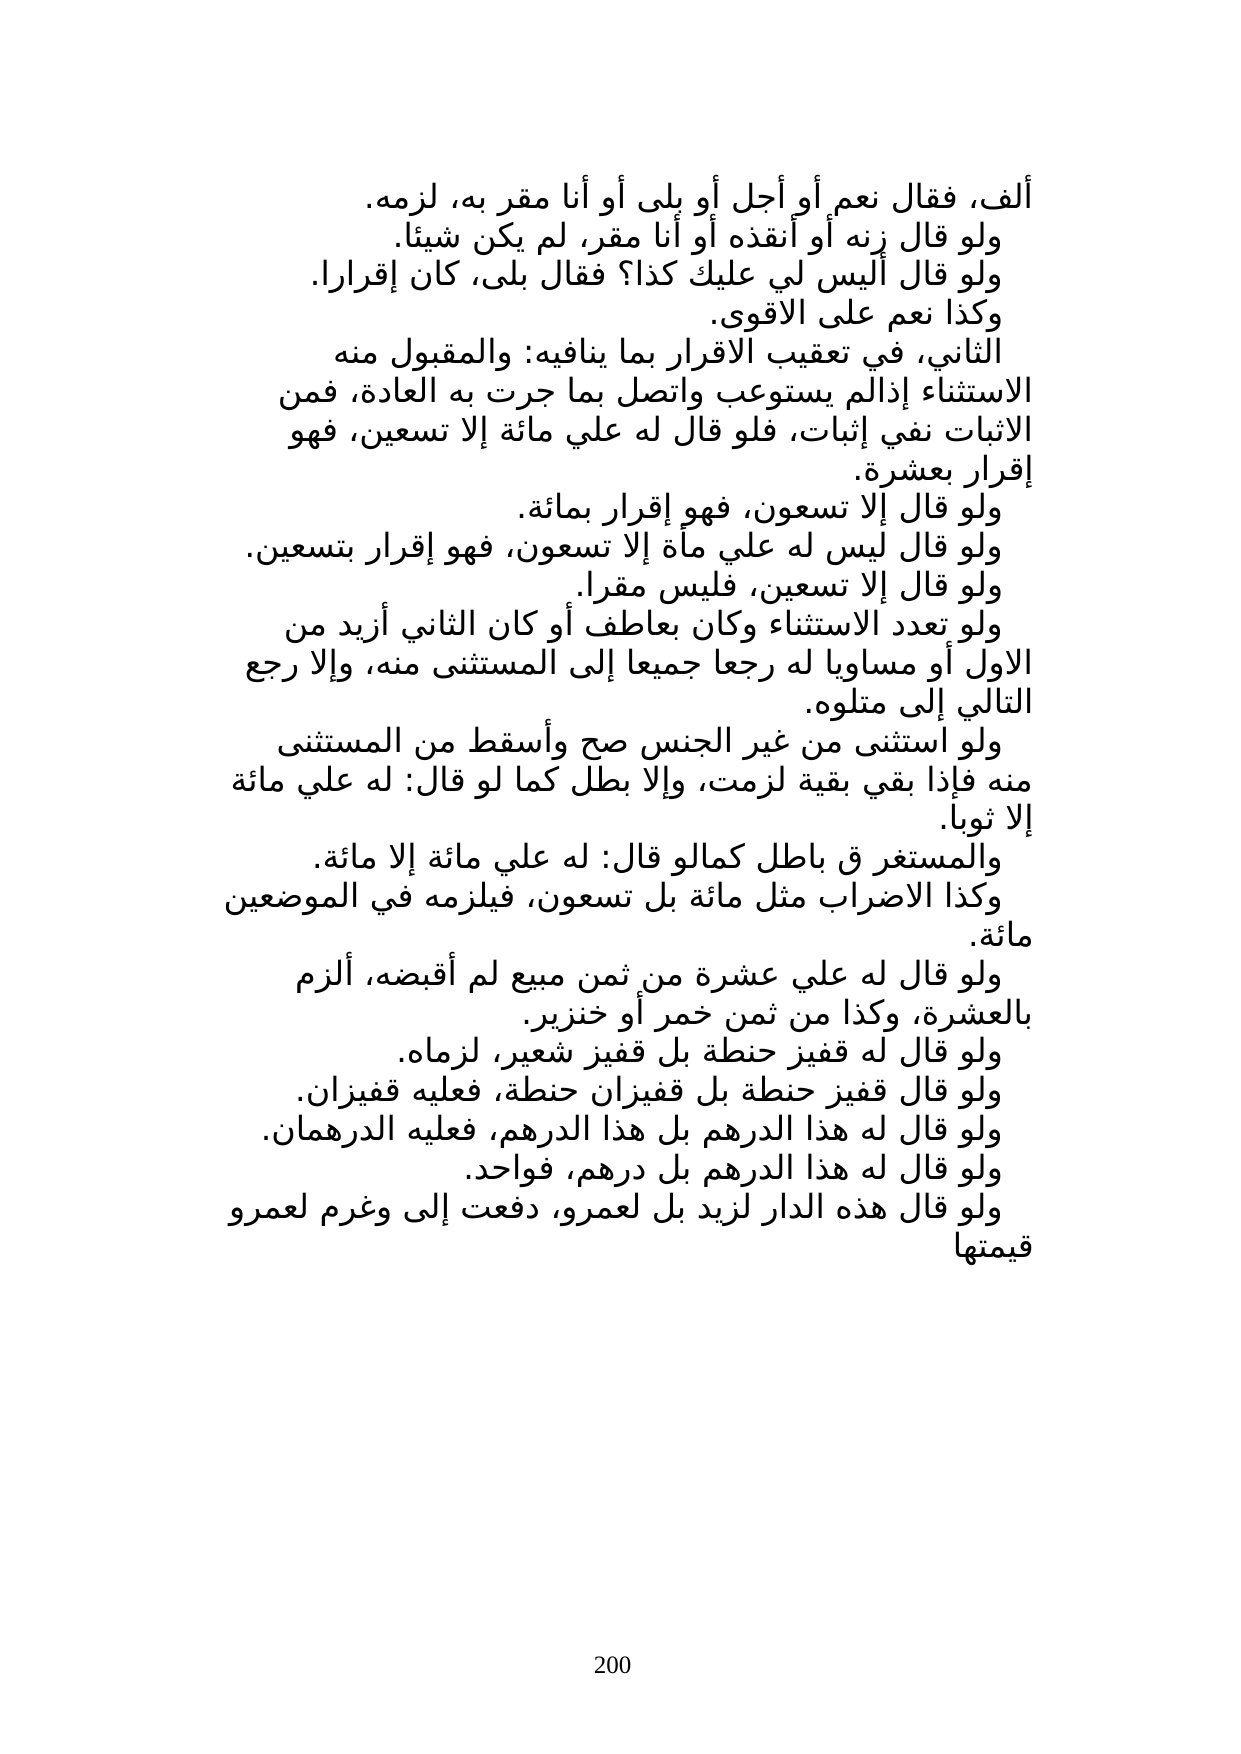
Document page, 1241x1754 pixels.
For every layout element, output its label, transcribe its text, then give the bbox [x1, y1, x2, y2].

text الثاني، في تعقيب الاقرار بما ينافيه: والمقبول منه الاستثناء إذالم يستوعب واتصل بما جرت به العادة، فمن الاثبات نفي إثبات، فلو قال له علي مائة إلا تسعين، فهو إقرار بعشرة. [222, 333, 1033, 488]
text ولو قال زنه أو أنقذه أو أنا مقر، لم يكن شيئا. [222, 216, 1033, 255]
text ولو قال له قفيز حنطة بل قفيز شعير، لزماه. [222, 1032, 1033, 1071]
text ولو قال إلا تسعون، فهو إقرار بمائة. [222, 488, 1033, 527]
text وكذا نعم على الاقوى. [222, 294, 1033, 333]
text ولو قال له هذا الدرهم بل درهم، فواحد. [222, 1148, 1033, 1187]
text ولو قال قفيز حنطة بل قفيزان حنطة، فعليه قفيزان. [222, 1071, 1033, 1110]
text ولو قال ليس له علي مأة إلا تسعون، فهو إقرار بتسعين. [222, 527, 1033, 566]
text ولو قال هذه الدار لزيد بل لعمرو، دفعت إلى وغرم لعمرو قيمتها [222, 1187, 1033, 1265]
text ولو قال له علي عشرة من ثمن مبيع لم أقبضه، ألزم بالعشرة، وكذا من ثمن خمر أو خنزير. [222, 954, 1033, 1032]
text وكذا الاضراب مثل مائة بل تسعون، فيلزمه في الموضعين مائة. [222, 877, 1033, 954]
text ولو قال أليس لي عليك كذا؟ فقال بلى، كان إقرارا. [222, 255, 1033, 294]
text ولو استثنى من غير الجنس صح وأسقط من المستثنى منه فإذا بقي بقية لزمت، وإلا بطل كما لو قال: له علي مائة إلا ثوبا. [222, 721, 1033, 838]
text ألف، فقال نعم أو أجل أو بلى أو أنا مقر به، لزمه. [222, 177, 1033, 216]
text والمستغر ق باطل كمالو قال: له علي مائة إلا مائة. [222, 838, 1033, 877]
text ولو تعدد الاستثناء وكان بعاطف أو كان الثاني أزيد من الاول أو مساويا له رجعا جميعا إلى المستثنى منه، وإلا رجع التالي إلى متلوه. [222, 604, 1033, 721]
text ولو قال له هذا الدرهم بل هذا الدرهم، فعليه الدرهمان. [222, 1110, 1033, 1148]
text ولو قال إلا تسعين، فليس مقرا. [222, 566, 1033, 604]
